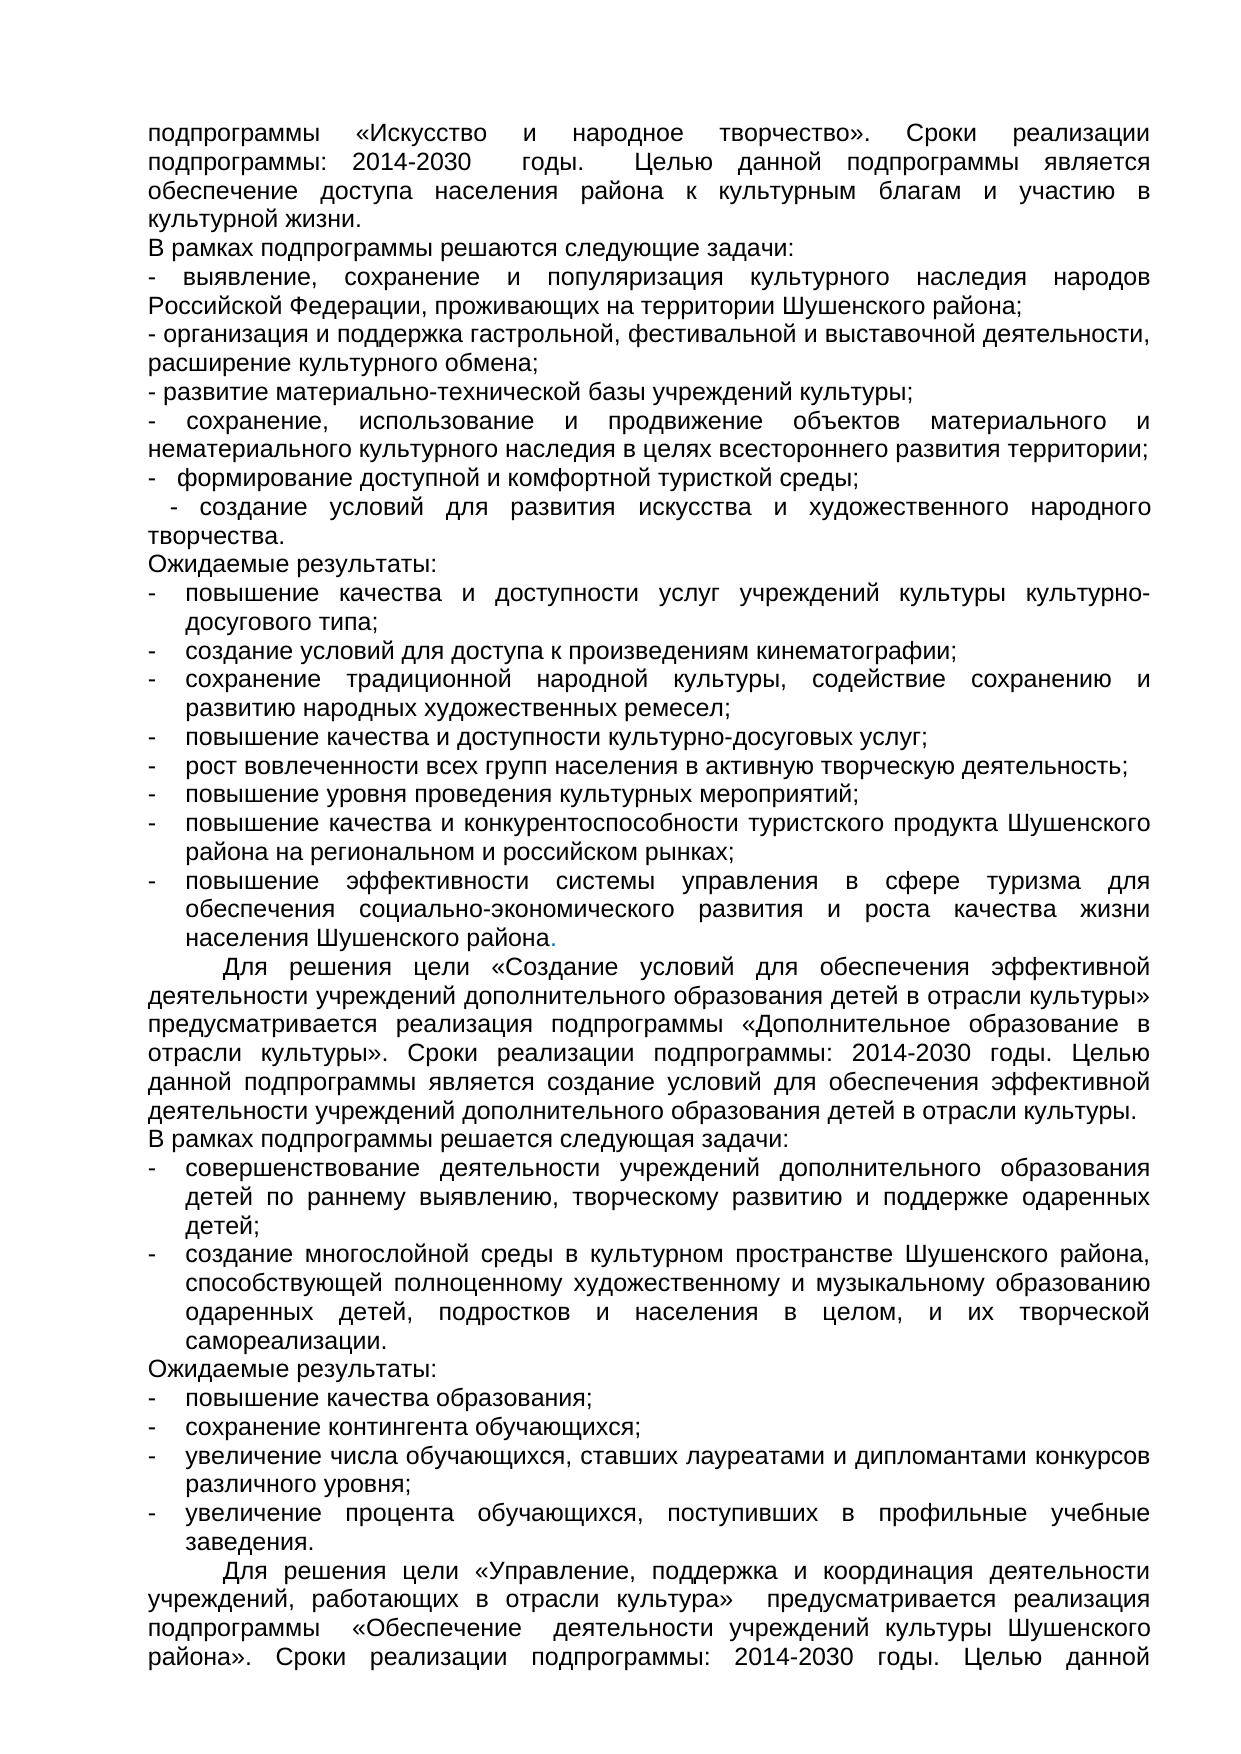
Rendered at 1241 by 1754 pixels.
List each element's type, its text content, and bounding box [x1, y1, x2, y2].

list повышение эффективности системы управления в сфере туризма для обеспечения социально-экономического развития и роста качества жизни населения Шушенского района. [148, 866, 1152, 952]
list создание условий для доступа к произведениям кинематографии; [148, 636, 1152, 664]
text - выявление, сохранение и популяризация культурного наследия народов Российской Федерации, проживающих на территории Шушенского района; [148, 262, 1152, 319]
text Ожидаемые результаты: [148, 1354, 1152, 1383]
list повышение качества и конкурентоспособности туристского продукта Шушенского района на региональном и российском рынках; [148, 808, 1152, 866]
list сохранение контингента обучающихся; [148, 1412, 1152, 1441]
text В рамках подпрограммы решаются следующие задачи: [148, 233, 1152, 262]
text - сохранение, использование и продвижение объектов материального и нематериального культурного наследия в целях всестороннего развития территории; [148, 406, 1152, 463]
list создание многослойной среды в культурном пространстве Шушенского района, способствующей полноценному художественному и музыкальному образованию одаренных детей, подростков и населения в целом, и их творческой самореализации. [148, 1239, 1152, 1354]
text Ожидаемые результаты: [148, 549, 1152, 578]
list повышение уровня проведения культурных мероприятий; [148, 779, 1152, 808]
list повышение качества и доступности услуг учреждений культуры культурно-досугового типа; [148, 578, 1152, 636]
text - развитие материально-технической базы учреждений культуры; [148, 377, 1152, 406]
text - организация и поддержка гастрольной, фестивальной и выставочной деятельности, расширение культурного обмена; [148, 319, 1152, 377]
text - создание условий для развития искусства и художественного народного творчества. [148, 492, 1152, 549]
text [148, 1556, 1152, 1671]
text - формирование доступной и комфортной туристкой среды; [148, 463, 1152, 492]
list увеличение числа обучающихся, ставших лауреатами и дипломантами конкурсов различного уровня; [148, 1441, 1152, 1498]
list повышение качества и доступности культурно-досуговых услуг; [148, 722, 1152, 751]
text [148, 118, 1152, 233]
list совершенствование деятельности учреждений дополнительного образования детей по раннему выявлению, творческому развитию и поддержке одаренных детей; [148, 1153, 1152, 1239]
text В рамках подпрограммы решается следующая задачи: [148, 1124, 1152, 1153]
list увеличение процента обучающихся, поступивших в профильные учебные заведения. [148, 1498, 1152, 1556]
text Для решения цели «Создание условий для обеспечения эффективной деятельности учреждений дополнительного образования детей в отрасли культуры» предусматривается реализация подпрограммы «Дополнительное образование в отрасли культуры». Сроки реализации подпрограммы: 2014-2030 годы. Целью данной подпрограммы является создание условий для обеспечения эффективной деятельности учреждений дополнительного образования детей в отрасли культуры. [148, 952, 1152, 1124]
list повышение качества образования; [148, 1383, 1152, 1412]
list рост вовлеченности всех групп населения в активную творческую деятельность; [148, 751, 1152, 779]
list сохранение традиционной народной культуры, содействие сохранению и развитию народных художественных ремесел; [148, 664, 1152, 722]
